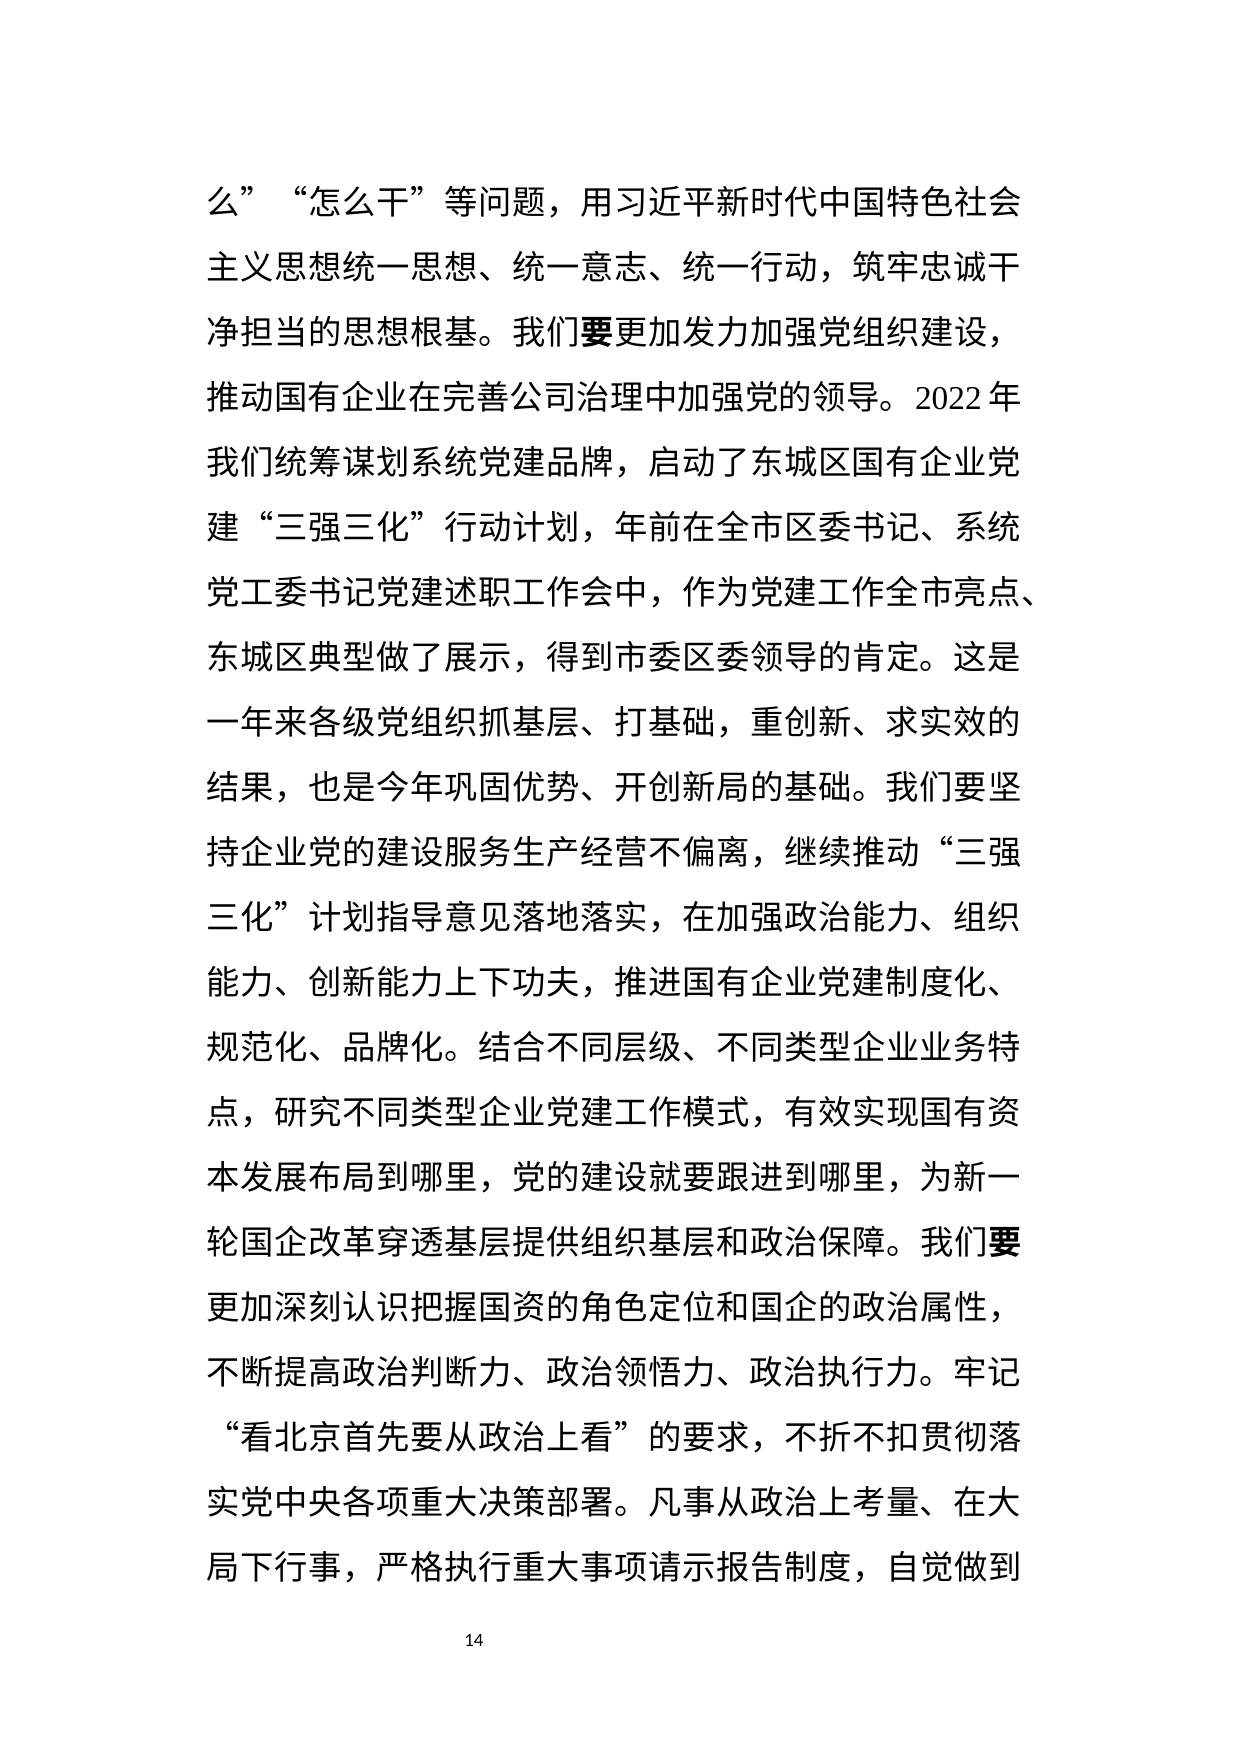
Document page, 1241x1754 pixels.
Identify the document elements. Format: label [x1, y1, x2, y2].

text [207, 168, 1022, 1598]
